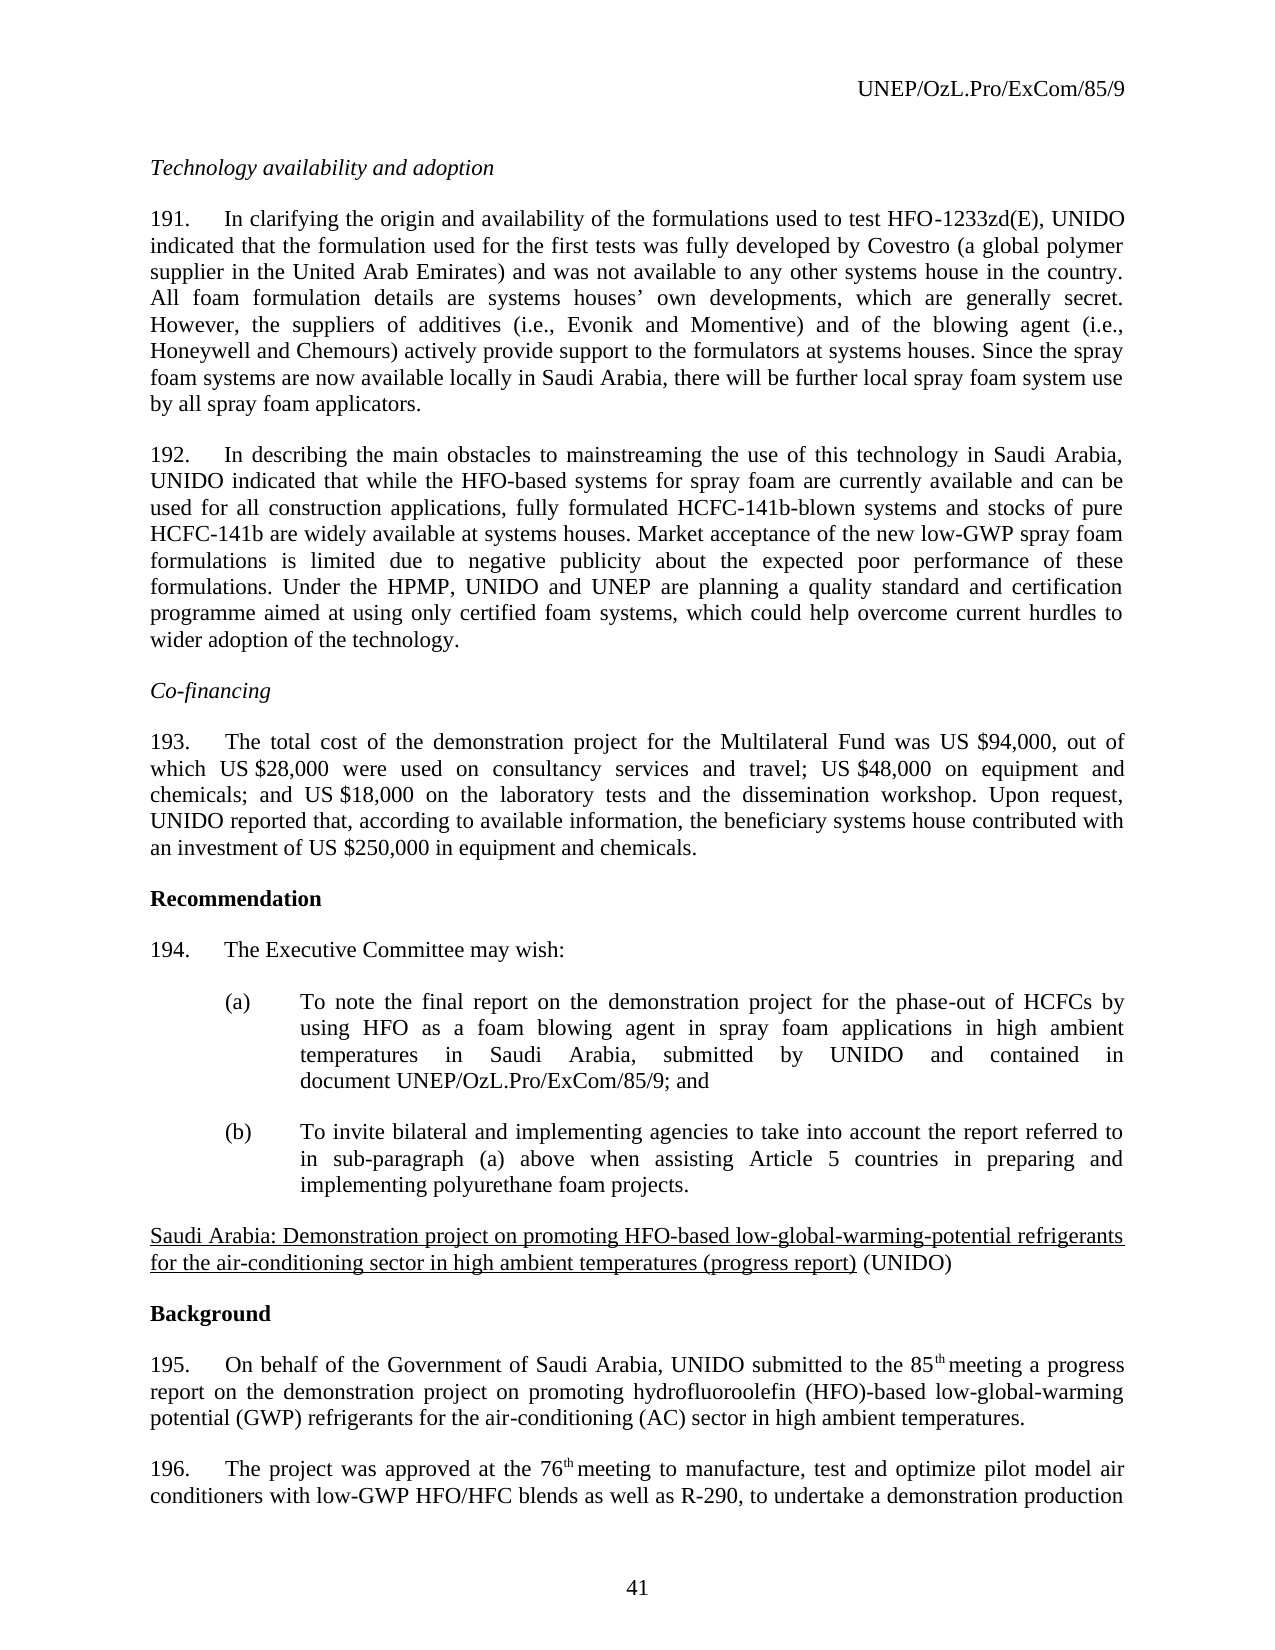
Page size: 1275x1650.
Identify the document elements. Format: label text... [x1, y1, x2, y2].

text Technology availability and adoption [150, 154, 1125, 180]
list In clarifying the origin and availability of the formulations used to test HFO-1233zd(E), UNIDO indicated that the formulation used for the first tests was fully developed by Covestro (a global polymer supplier in the United Arab Emirates) and was not available to any other systems house in the country. All foam formulation details are systems houses’ own developments, which are generally secret. However, the suppliers of additives (i.e., Evonik and Momentive) and of the blowing agent (i.e., Honeywell and Chemours) actively provide support to the formulators at systems houses. Since the spray foam systems are now available locally in Saudi Arabia, there will be further local spray foam system use by all spray foam applicators. [150, 205, 1125, 416]
text Background [150, 1300, 1125, 1326]
subtitle On behalf of the Government of Saudi Arabia, UNIDO submitted to the 85th meeting a progress report on the demonstration project on promoting hydrofluoroolefin (HFO)-based low-global-warming potential (GWP) refrigerants for the air-conditioning (AC) sector in high ambient temperatures. [150, 1351, 1125, 1431]
text Recommendation [150, 885, 1125, 912]
list The Executive Committee may wish: [150, 937, 1125, 963]
list To note the final report on the demonstration project for the phase-out of HCFCs by using HFO as a foam blowing agent in spray foam applications in high ambient temperatures in Saudi Arabia, submitted by UNIDO and contained in document UNEP/OzL.Pro/ExCom/85/9; and [225, 988, 1125, 1093]
subtitle The total cost of the demonstration project for the Multilateral Fund was US $94,000, out of which US $28,000 were used on consultancy services and travel; US $48,000 on equipment and chemicals; and US $18,000 on the laboratory tests and the dissemination workshop. Upon request, UNIDO reported that, according to available information, the beneficiary systems house contributed with an investment of US $250,000 in equipment and chemicals. [150, 728, 1125, 860]
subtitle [150, 1456, 1125, 1508]
text Co-financing [150, 677, 1125, 703]
list In describing the main obstacles to mainstreaming the use of this technology in Saudi Arabia, UNIDO indicated that while the HFO-based systems for spray foam are currently available and can be used for all construction applications, fully formulated HCFC-141b-blown systems and stocks of pure HCFC-141b are widely available at systems houses. Market acceptance of the new low-GWP spray foam formulations is limited due to negative publicity about the expected poor performance of these formulations. Under the HPMP, UNIDO and UNEP are planning a quality standard and certification programme aimed at using only certified foam systems, which could help overcome current hurdles to wider adoption of the technology. [150, 441, 1125, 652]
list To invite bilateral and implementing agencies to take into account the report referred to in sub-paragraph (a) above when assisting Article 5 countries in preparing and implementing polyurethane foam projects. [225, 1118, 1125, 1197]
text Saudi Arabia: Demonstration project on promoting HFO-based low-global-warming-potential refrigerants for the air-conditioning sector in high ambient temperatures (progress report) (UNIDO) [150, 1222, 1125, 1245]
text Saudi Arabia: Demonstration project on promoting HFO-based low-global-warming-potential refrigerants for the air-conditioning sector in high ambient temperatures (progress report) (UNIDO) [150, 1246, 1125, 1275]
